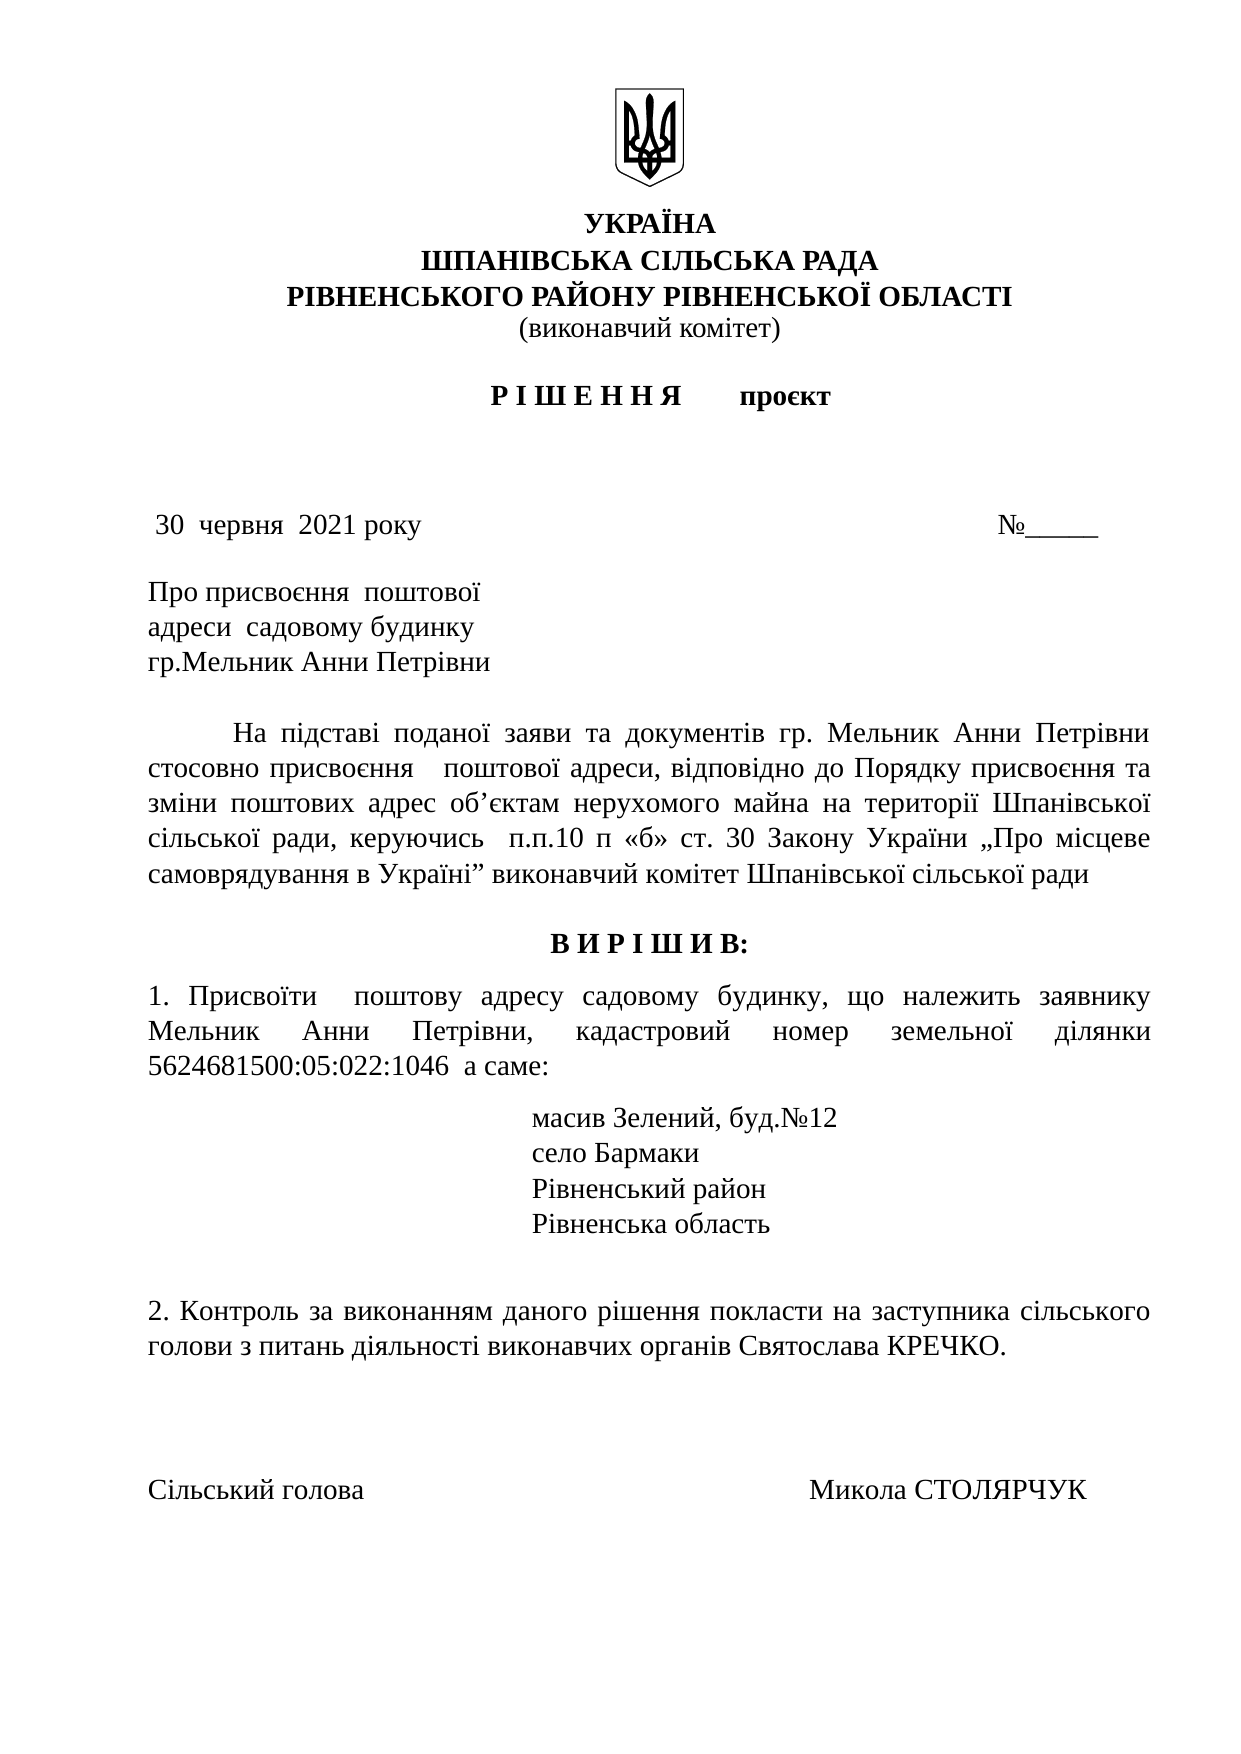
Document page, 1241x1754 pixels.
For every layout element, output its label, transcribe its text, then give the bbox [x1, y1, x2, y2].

text адреси садовому будинку [148, 609, 1152, 643]
text Сільський голова Микола СТОЛЯРЧУК [148, 1472, 1152, 1506]
text В И Р І Ш И В: [148, 926, 1152, 960]
text Про присвоєння поштової [148, 574, 1152, 608]
text село Бармаки [148, 1136, 1152, 1169]
text гр.Мельник Анни Петрівни [148, 644, 1152, 678]
text Україна [148, 206, 1152, 240]
text 2. Контроль за виконанням даного рішення покласти на заступника сільського голови з питань діяльності виконавчих органів Святослава КРЕЧКО. [148, 1293, 1152, 1362]
text масив Зелений, буд.№12 [148, 1100, 1152, 1134]
subtitle ШПАНІВСЬКА сільська рада [856, 252, 1152, 275]
text 1. Присвоїти поштову адресу садовому будинку, що належить заявнику Мельник Анни Петрівни, кадастровий номер земельної ділянки 5624681500:05:022:1046 а саме: [148, 978, 1152, 1082]
text На підставі поданої заяви та документів гр. Мельник Анни Петрівни стосовно присвоєння поштової адреси, відповідно до Порядку присвоєння та зміни поштових адрес об’єктам нерухомого майна на території Шпанівської сільської ради, керуючись п.п.10 п «б» ст. 30 Закону України „Про місцеве самоврядування в Україні” виконавчий комітет Шпанівської сільської ради [148, 715, 1152, 889]
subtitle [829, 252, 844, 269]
text Рівненський район [148, 1171, 1152, 1204]
subtitle ШПАНІВСЬКА сільська рада [148, 252, 838, 275]
text Рівненська область [148, 1206, 1152, 1239]
text Р І Ш Е Н Н Я проєкт [148, 378, 1152, 411]
text (виконавчий комітет) [148, 311, 1152, 344]
text РІВНЕНСЬКОГО РАЙОНУ РІВНЕНСЬКОЇ ОБЛАСТІ [148, 288, 1152, 311]
text 30 червня 2021 року №_____ [148, 507, 1152, 541]
